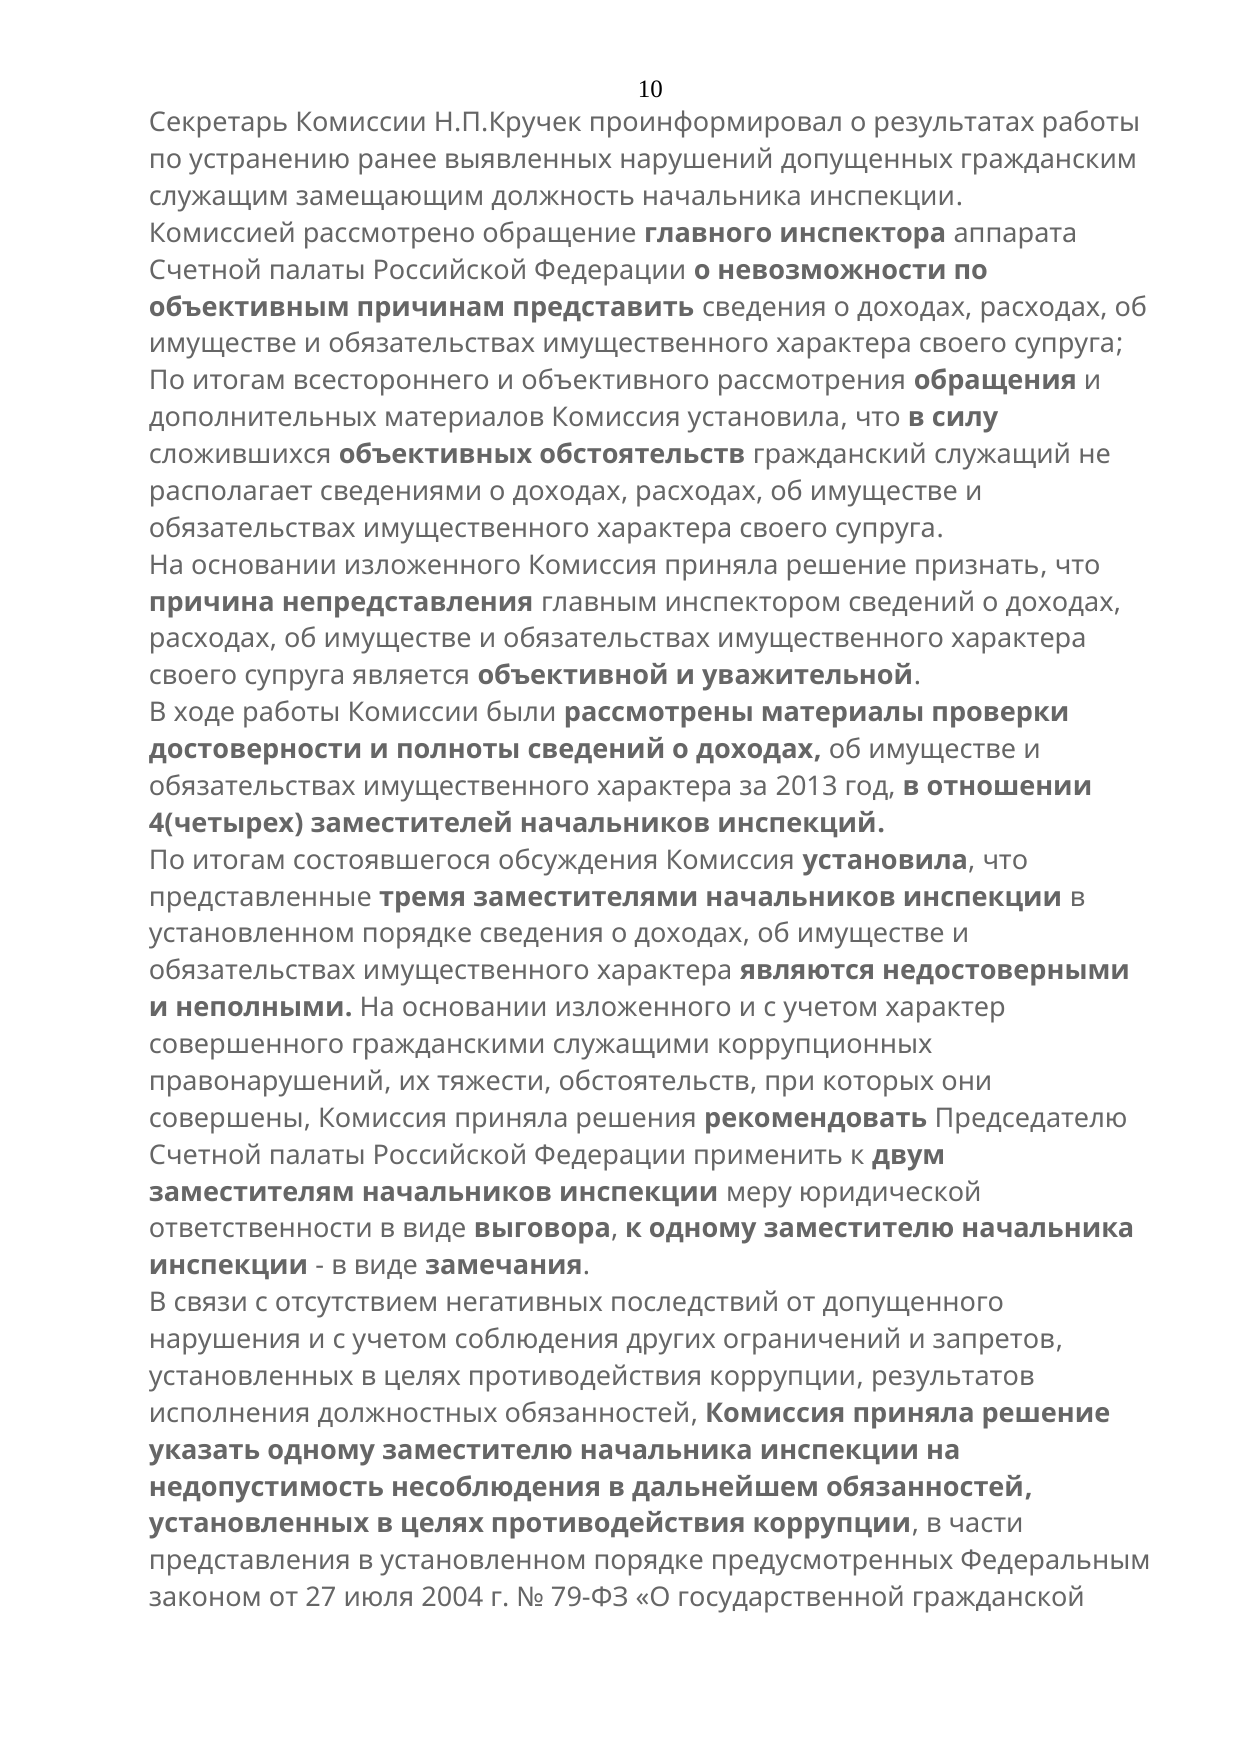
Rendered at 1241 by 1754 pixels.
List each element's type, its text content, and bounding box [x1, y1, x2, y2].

text В ходе работы Комиссии были рассмотрены материалы проверки достоверности и полноты сведений о доходах, об имуществе и обязательствах имущественного характера за 2013 год, в отношении 4(четырех) заместителей начальников инспекций. [149, 693, 1152, 840]
text На основании изложенного Комиссия приняла решение признать, что причина непредставления главным инспектором сведений о доходах, расходах, об имуществе и обязательствах имущественного характера своего супруга является объективной и уважительной. [921, 545, 1152, 693]
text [149, 1283, 1152, 1614]
text По итогам состоявшегося обсуждения Комиссия установила, что представленные тремя заместителями начальников инспекции в установленном порядке сведения о доходах, об имуществе и обязательствах имущественного характера являются недостоверными и неполными. На основании изложенного и с учетом характер совершенного гражданскими служащими коррупционных правонарушений, их тяжести, обстоятельств, при которых они совершены, Комиссия приняла решения рекомендовать Председателю Счетной палаты Российской Федерации применить к двум заместителям начальников инспекции меру юридической ответственности в виде выговора, к одному заместителю начальника инспекции - в виде замечания. [149, 840, 1152, 1283]
text По итогам всестороннего и объективного рассмотрения обращения и дополнительных материалов Комиссия установила, что в силу сложившихся объективных обстоятельств гражданский служащий не располагает сведениями о доходах, расходах, об имуществе и обязательствах имущественного характера своего супруга. [149, 361, 1152, 545]
text Комиссией рассмотрено обращение главного инспектора аппарата Счетной палаты Российской Федерации о невозможности по объективным причинам представить сведения о доходах, расходах, об имуществе и обязательствах имущественного характера своего супруга; [988, 213, 1152, 361]
text Секретарь Комиссии Н.П.Кручек проинформировал о результатах работы по устранению ранее выявленных нарушений допущенных гражданским служащим замещающим должность начальника инспекции. [149, 103, 1152, 213]
